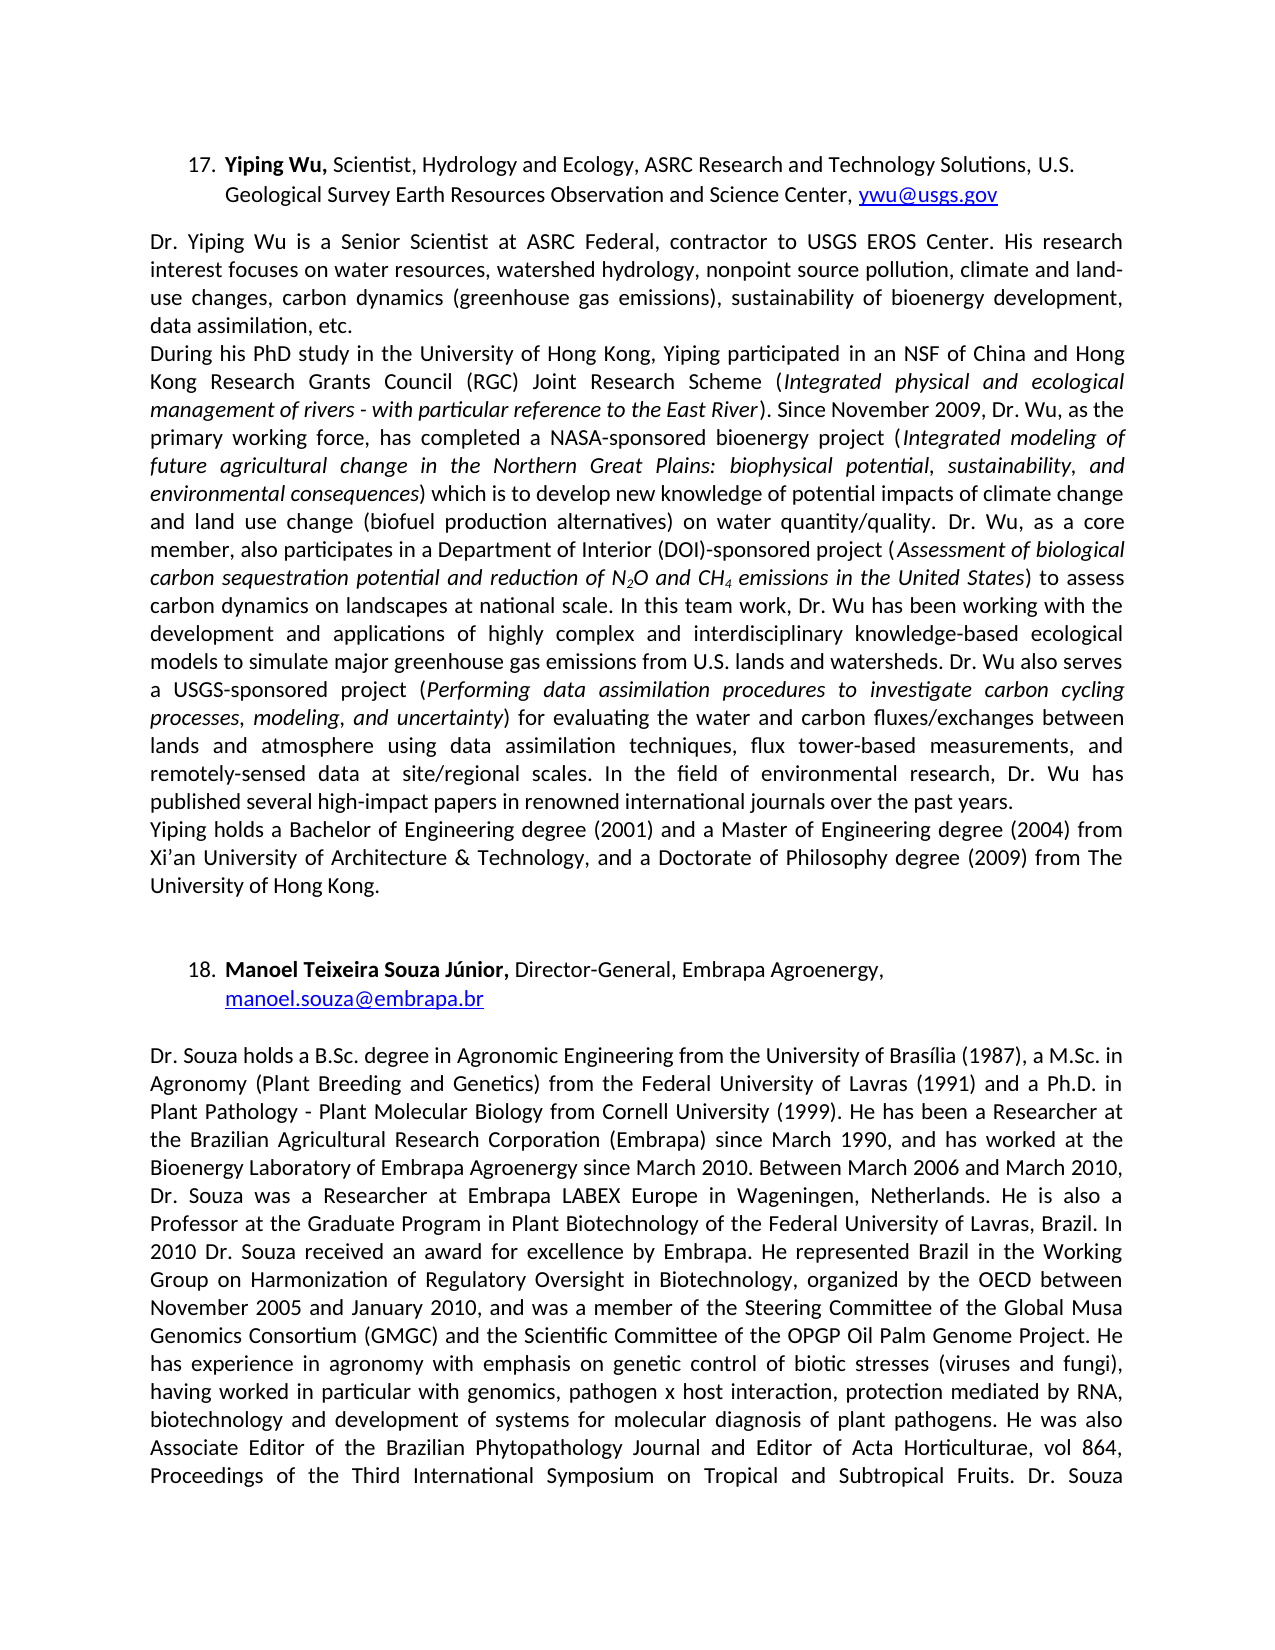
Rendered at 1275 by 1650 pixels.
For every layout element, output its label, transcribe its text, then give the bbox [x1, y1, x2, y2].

list Yiping Wu, Scientist, Hydrology and Ecology, ASRC Research and Technology Solutions, U.S. Geological Survey Earth Resources Observation and Science Center, ywu@usgs.gov [187, 150, 1125, 208]
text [150, 1041, 1125, 1489]
text During his PhD study in the University of Hong Kong, Yiping participated in an NSF of China and Hong Kong Research Grants Council (RGC) Joint Research Scheme (Integrated physical and ecological management of rivers - with particular reference to the East River). Since November 2009, Dr. Wu, as the primary working force, has completed a NASA-sponsored bioenergy project (Integrated modeling of future agricultural change in the Northern Great Plains: biophysical potential, sustainability, and environmental consequences) which is to develop new knowledge of potential impacts of climate change and land use change (biofuel production alternatives) on water quantity/quality. Dr. Wu, as a core member, also participates in a Department of Interior (DOI)-sponsored project (Assessment of biological carbon sequestration potential and reduction of N2O and CH4 emissions in the United States) to assess carbon dynamics on landscapes at national scale. In this team work, Dr. Wu has been working with the development and applications of highly complex and interdisciplinary knowledge-based ecological models to simulate major greenhouse gas emissions from U.S. lands and watersheds. Dr. Wu also serves a USGS-sponsored project (Performing data assimilation procedures to investigate carbon cycling processes, modeling, and uncertainty) for evaluating the water and carbon fluxes/exchanges between lands and atmosphere using data assimilation techniques, flux tower-based measurements, and remotely-sensed data at site/regional scales. In the field of environmental research, Dr. Wu has published several high-impact papers in renowned international journals over the past years. [150, 339, 1125, 816]
text Yiping holds a Bachelor of Engineering degree (2001) and a Master of Engineering degree (2004) from Xi’an University of Architecture & Technology, and a Doctorate of Philosophy degree (2009) from The University of Hong Kong. [150, 816, 1125, 899]
list Manoel Teixeira Souza Júnior, Director-General, Embrapa Agroenergy, manoel.souza@embrapa.br [187, 956, 1125, 1012]
text Dr. Yiping Wu is a Senior Scientist at ASRC Federal, contractor to USGS EROS Center. His research interest focuses on water resources, watershed hydrology, nonpoint source pollution, climate and land-use changes, carbon dynamics (greenhouse gas emissions), sustainability of bioenergy development, data assimilation, etc. [150, 227, 1125, 339]
